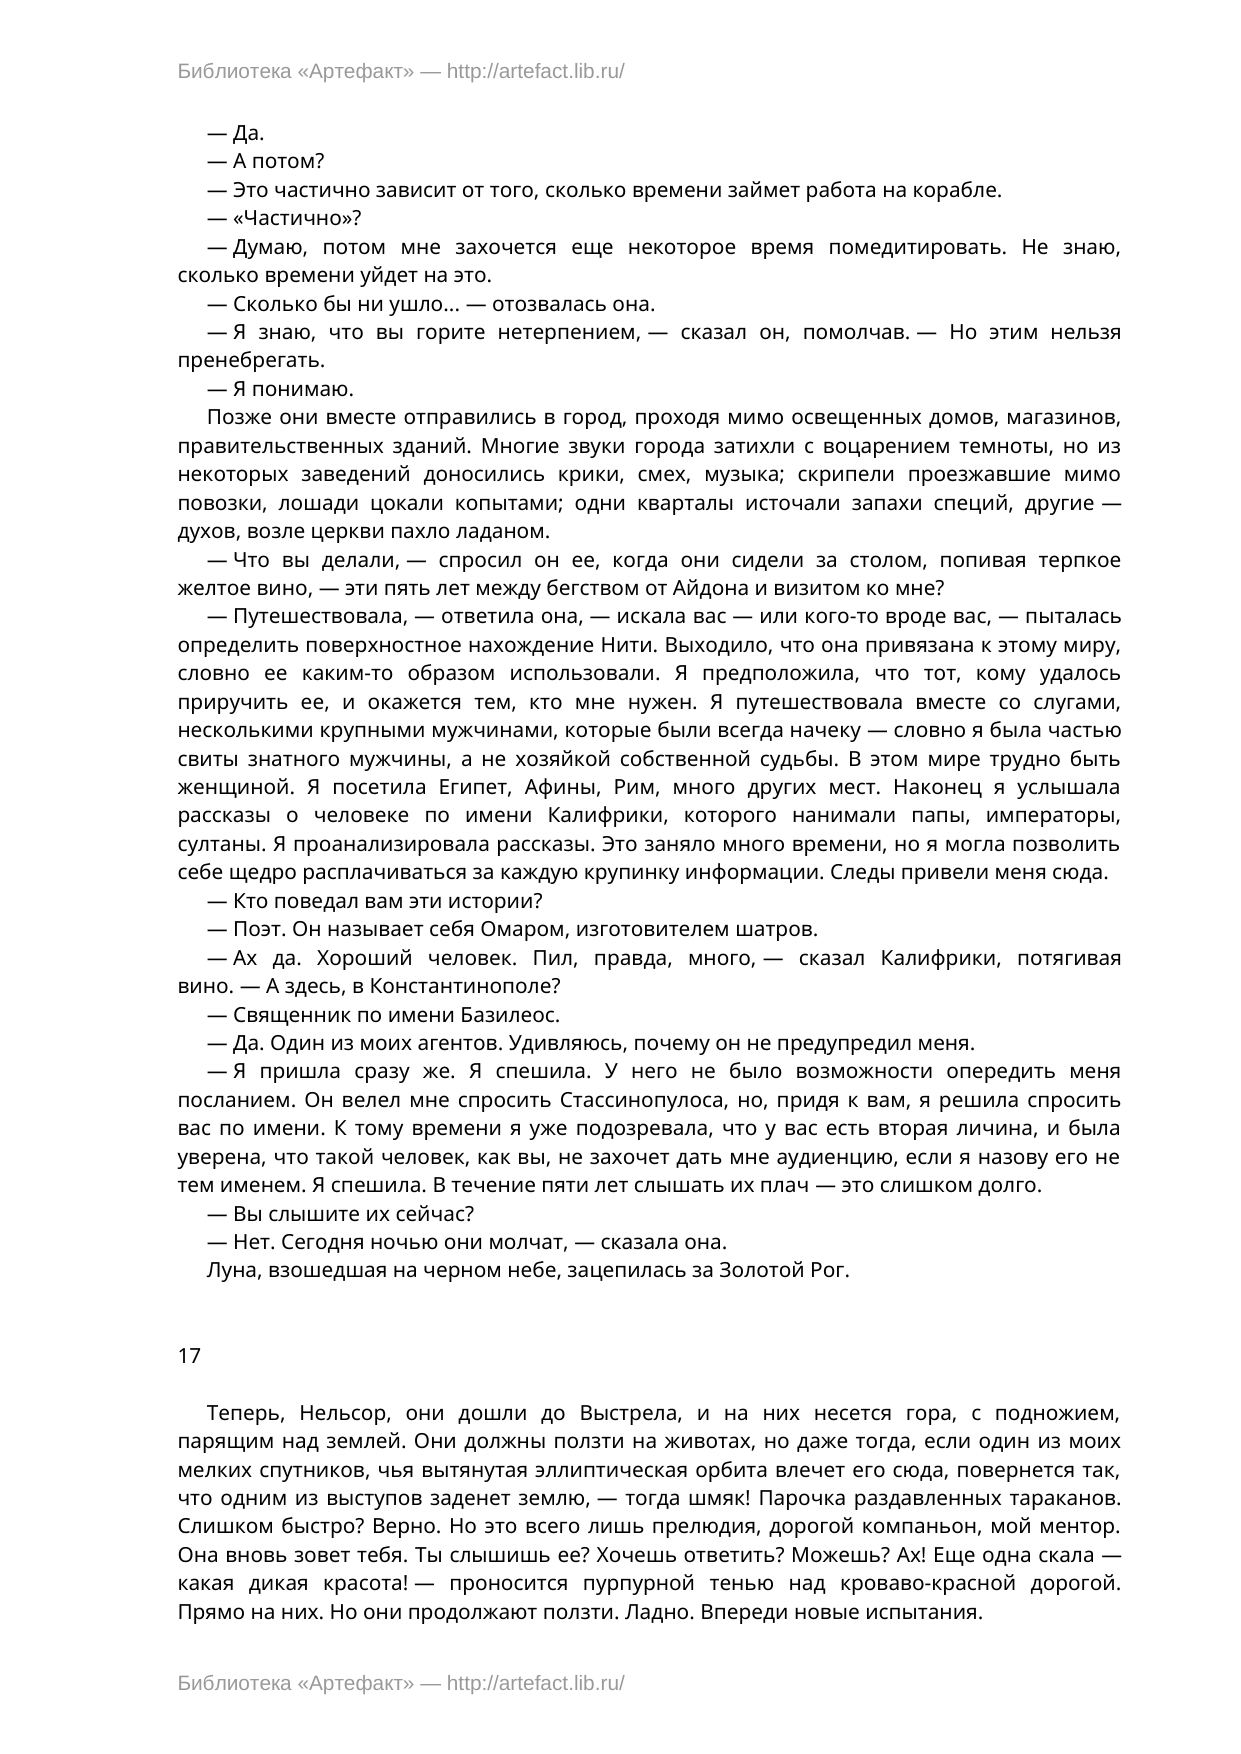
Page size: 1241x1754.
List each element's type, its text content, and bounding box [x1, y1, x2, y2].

text — А потом? [177, 147, 1122, 175]
text — Священник по имени Базилеос. [177, 1000, 1122, 1028]
text — Что вы делали, — спросил он ее, когда они сидели за столом, попивая терпкое желтое вино, — эти пять лет между бегством от Айдона и визитом ко мне? [177, 545, 1122, 602]
text — Сколько бы ни ушло... — отозвалась она. [177, 289, 1122, 317]
subtitle 17 [177, 1341, 1122, 1369]
text Позже они вместе отправились в город, проходя мимо освещенных домов, магазинов, правительственных зданий. Многие звуки города затихли с воцарением темноты, но из некоторых заведений доносились крики, смех, музыка; скрипели проезжавшие мимо повозки, лошади цокали копытами; одни кварталы источали запахи специй, другие — духов, возле церкви пахло ладаном. [177, 402, 1122, 545]
text — Нет. Сегодня ночью они молчат, — сказала она. [177, 1227, 1122, 1256]
text — Да. Один из моих агентов. Удивляюсь, почему он не предупредил меня. [177, 1028, 1122, 1057]
text — Это частично зависит от того, сколько времени займет работа на корабле. [177, 175, 1122, 203]
text — «Частично»? [177, 203, 1122, 232]
text — Кто поведал вам эти истории? [177, 886, 1122, 914]
text — Путешествовала, — ответила она, — искала вас — или кого-то вроде вас, — пыталась определить поверхностное нахождение Нити. Выходило, что она привязана к этому миру, словно ее каким-то образом использовали. Я предположила, что тот, кому удалось приручить ее, и окажется тем, кто мне нужен. Я путешествовала вместе со слугами, несколькими крупными мужчинами, которые были всегда начеку — словно я была частью свиты знатного мужчины, а не хозяйкой собственной судьбы. В этом мире трудно быть женщиной. Я посетила Египет, Афины, Рим, много других мест. Наконец я услышала рассказы о человеке по имени Калифрики, которого нанимали папы, императоры, султаны. Я проанализировала рассказы. Это заняло много времени, но я могла позволить себе щедро расплачиваться за каждую крупинку информации. Следы привели меня сюда. [177, 602, 1122, 886]
text — Думаю, потом мне захочется еще некоторое время помедитировать. Не знаю, сколько времени уйдет на это. [177, 232, 1122, 289]
text — Я понимаю. [177, 374, 1122, 402]
text — Ах да. Хороший человек. Пил, правда, много, — сказал Калифрики, потягивая вино. — А здесь, в Константинополе? [177, 943, 1122, 1000]
text Луна, взошедшая на черном небе, зацепилась за Золотой Рог. [177, 1256, 1122, 1284]
text — Да. [177, 118, 1122, 147]
text — Поэт. Он называет себя Омаром, изготовителем шатров. [177, 914, 1122, 943]
text — Я пришла сразу же. Я спешила. У него не было возможности опередить меня посланием. Он велел мне спросить Стассинопулоса, но, придя к вам, я решила спросить вас по имени. К тому времени я уже подозревала, что у вас есть вторая личина, и была уверена, что такой человек, как вы, не захочет дать мне аудиенцию, если я назову его не тем именем. Я спешила. В течение пяти лет слышать их плач — это слишком долго. [177, 1057, 1122, 1199]
text Теперь, Нельсор, они дошли до Выстрела, и на них несется гора, с подножием, парящим над землей. Они должны ползти на животах, но даже тогда, если один из моих мелких спутников, чья вытянутая эллиптическая орбита влечет его сюда, повернется так, что одним из выступов заденет землю, — тогда шмяк! Парочка раздавленных тараканов. Слишком быстро? Верно. Но это всего лишь прелюдия, дорогой компаньон, мой ментор. Она вновь зовет тебя. Ты слышишь ее? Хочешь ответить? Можешь? Ах! Еще одна скала — какая дикая красота! — проносится пурпурной тенью над кроваво-красной дорогой. Прямо на них. Но они продолжают ползти. Ладно. Впереди новые испытания. [177, 1398, 1122, 1625]
text — Вы слышите их сейчас? [177, 1199, 1122, 1227]
text — Я знаю, что вы горите нетерпением, — сказал он, помолчав. — Но этим нельзя пренебрегать. [177, 317, 1122, 374]
